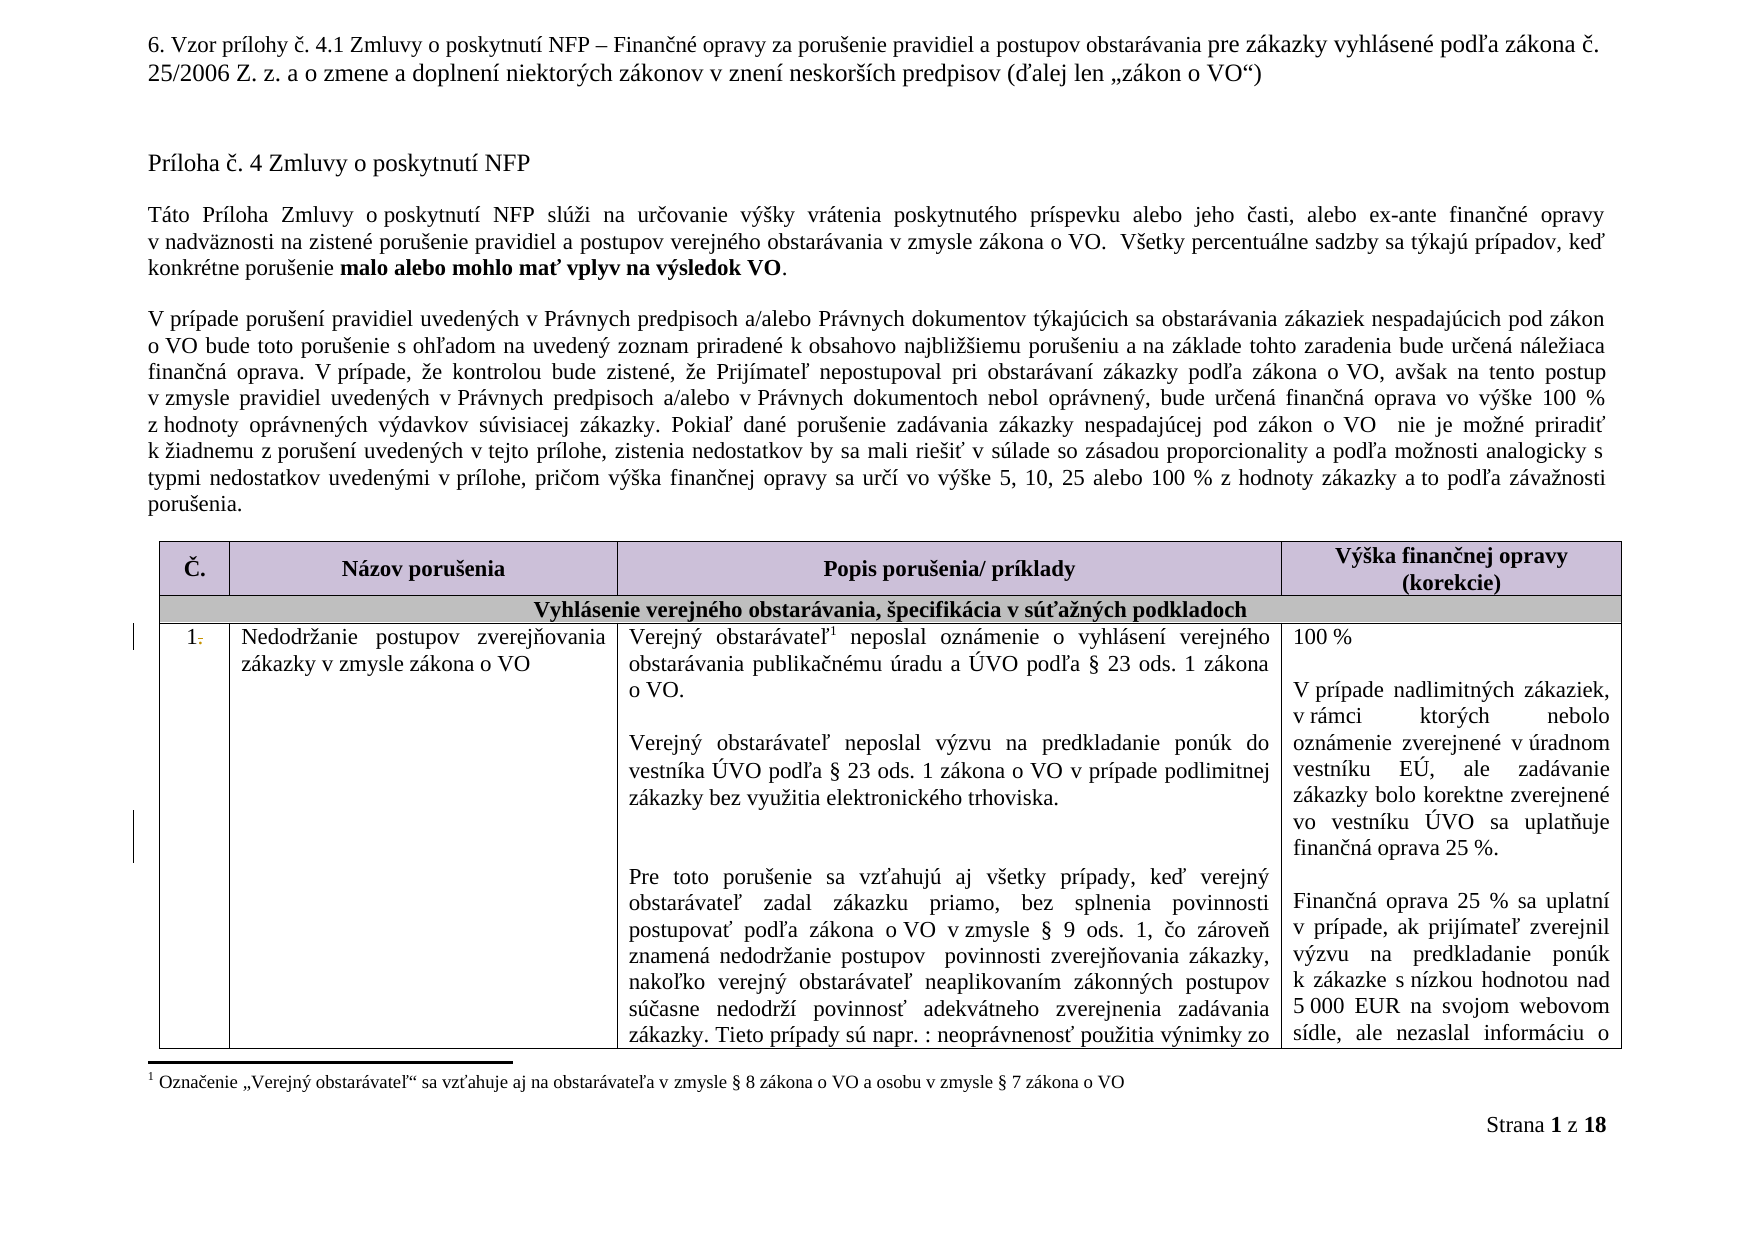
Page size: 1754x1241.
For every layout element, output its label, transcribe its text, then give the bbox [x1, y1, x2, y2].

table_cell Vyhlásenie verejného obstarávania, špecifikácia v súťažných podkladoch [160, 596, 1621, 622]
table_header Popis porušenia/ príklady [618, 542, 1281, 595]
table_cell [1282, 624, 1621, 1047]
table_header Názov porušenia [230, 542, 617, 595]
text Táto Príloha Zmluvy o poskytnutí NFP slúži na určovanie výšky vrátenia poskytnutého príspevku alebo jeho časti, alebo ex-ante finančné opravy v nadväznosti na zistené porušenie pravidiel a postupov verejného obstarávania v zmysle zákona o VO. Všetky percentuálne sadzby sa týkajú prípadov, keď konkrétne porušenie malo alebo mohlo mať vplyv na výsledok VO. [148, 201, 1606, 280]
text Príloha č. 4 Zmluvy o poskytnutí NFP [148, 148, 1606, 176]
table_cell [230, 624, 617, 1047]
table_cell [618, 624, 1281, 1047]
table_header Č. [160, 542, 229, 595]
table_header Výška finančnej opravy (korekcie) [1282, 542, 1621, 595]
table_cell 1 [160, 624, 229, 1047]
text V prípade porušení pravidiel uvedených v Právnych predpisoch a/alebo Právnych dokumentov týkajúcich sa obstarávania zákaziek nespadajúcich pod zákon o VO bude toto porušenie s ohľadom na uvedený zoznam priradené k obsahovo najbližšiemu porušeniu a na základe tohto zaradenia bude určená náležiaca finančná oprava. V prípade, že kontrolou bude zistené, že Prijímateľ nepostupoval pri obstarávaní zákazky podľa zákona o VO, avšak na tento postup v zmysle pravidiel uvedených v Právnych predpisoch a/alebo v Právnych dokumentoch nebol oprávnený, bude určená finančná oprava vo výške 100 % z hodnoty oprávnených výdavkov súvisiacej zákazky. Pokiaľ dané porušenie zadávania zákazky nespadajúcej pod zákon o VO nie je možné priradiť k žiadnemu z porušení uvedených v tejto prílohe, zistenia nedostatkov by sa mali riešiť v súlade so zásadou proporcionality a podľa možnosti analogicky s typmi nedostatkov uvedenými v prílohe, pričom výška finančnej opravy sa určí vo výške 5, 10, 25 alebo 100 % z hodnoty zákazky a to podľa závažnosti porušenia. [148, 305, 1606, 516]
